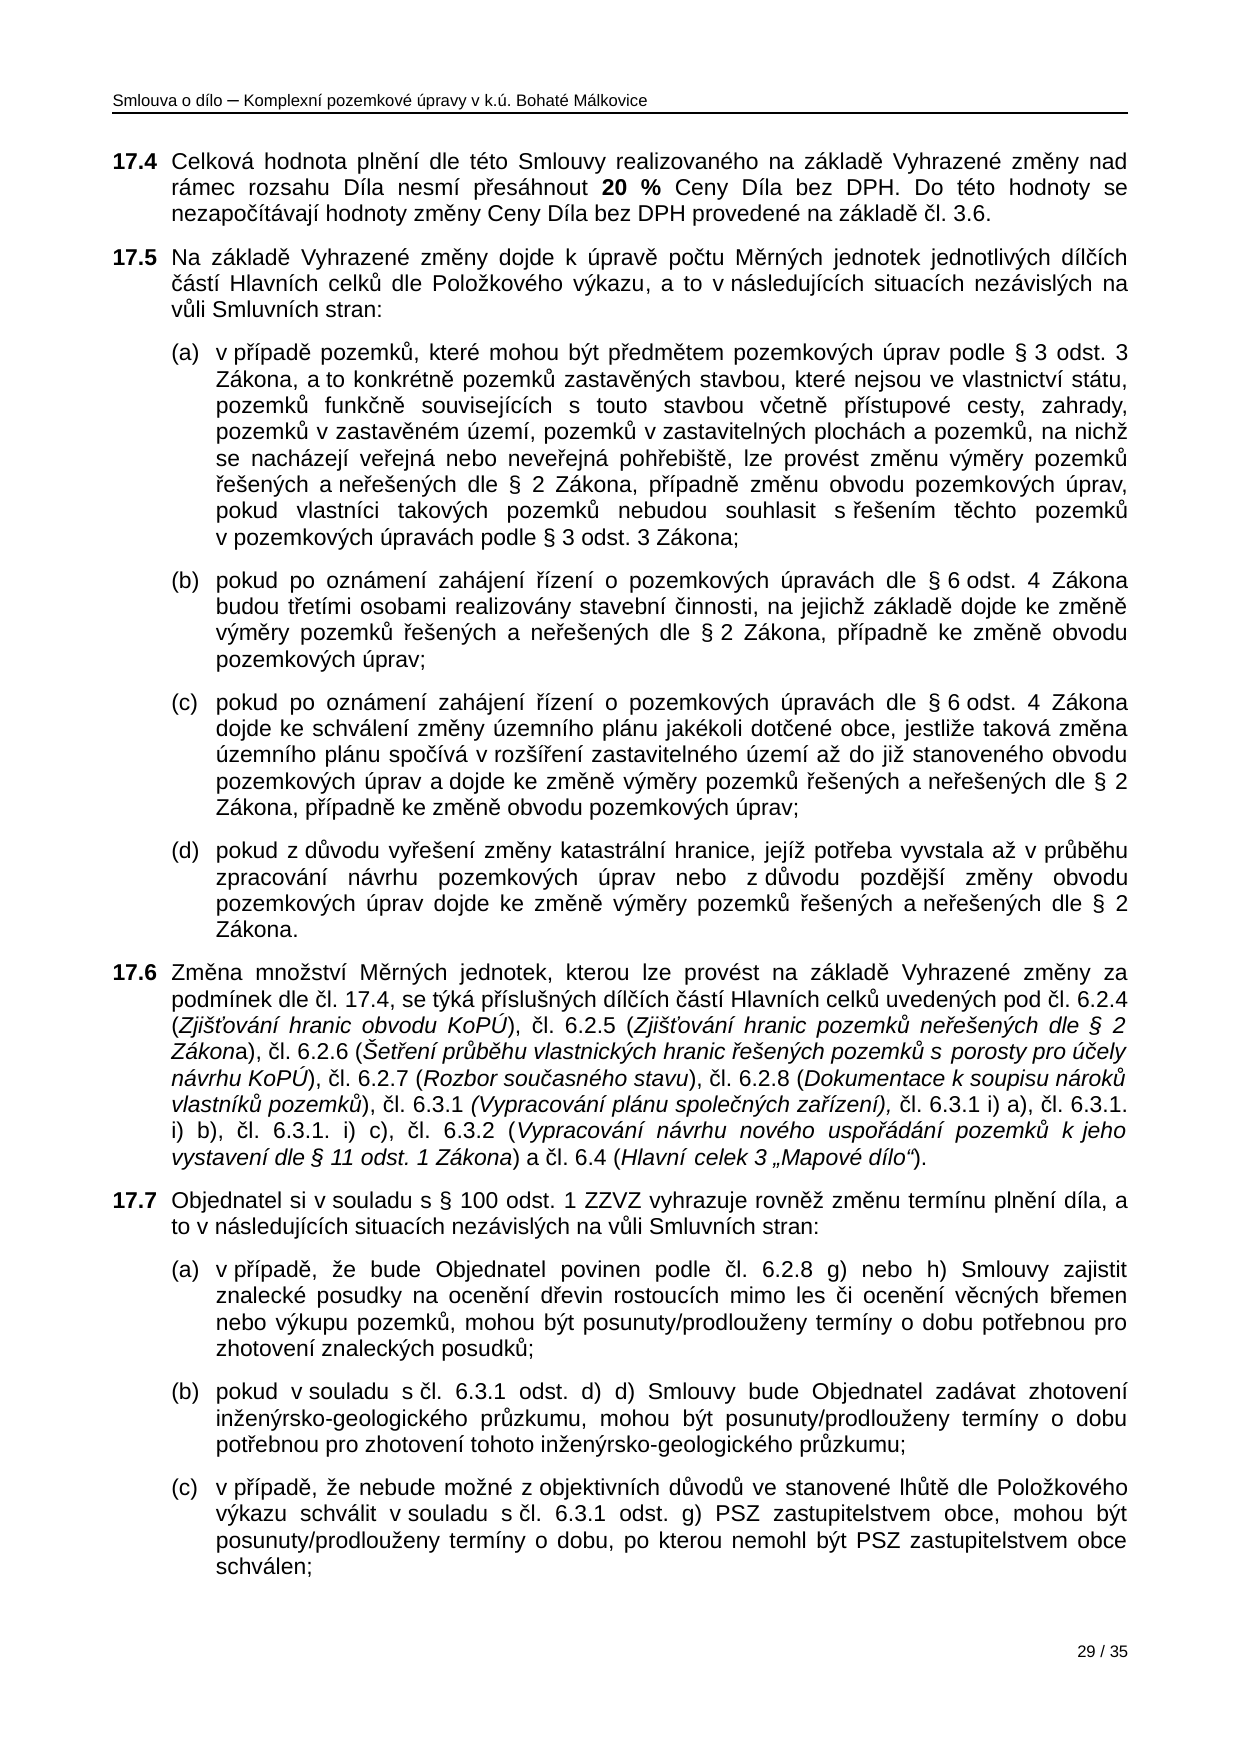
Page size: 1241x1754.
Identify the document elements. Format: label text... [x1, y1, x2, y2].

list pokud po oznámení zahájení řízení o pozemkových úpravách dle § 6 odst. 4 Zákona budou třetími osobami realizovány stavební činnosti, na jejichž základě dojde ke změně výměry pozemků řešených a neřešených dle § 2 Zákona, případně ke změně obvodu pozemkových úprav; [171, 567, 1128, 672]
text Změna množství Měrných jednotek, kterou lze provést na základě Vyhrazené změny za podmínek dle čl. 17.4, se týká příslušných dílčích částí Hlavních celků uvedených pod čl. 6.2.4 (Zjišťování hranic obvodu KoPÚ), čl. 6.2.5 (Zjišťování hranic pozemků neřešených dle § 2 Zákona), čl. 6.2.6 (Šetření průběhu vlastnických hranic řešených pozemků s porosty pro účely návrhu KoPÚ), čl. 6.2.7 (Rozbor současného stavu), čl. 6.2.8 (Dokumentace k soupisu nároků vlastníků pozemků), čl. 6.3.1 (Vypracování plánu společných zařízení), čl. 6.3.1 i) a), čl. 6.3.1. i) b), čl. 6.3.1. i) c), čl. 6.3.2 (Vypracování návrhu nového uspořádání pozemků k jeho vystavení dle § 11 odst. 1 Zákona) a čl. 6.4 (Hlavní celek 3 „Mapové dílo“). [112, 959, 1128, 1170]
text Objednatel si v souladu s § 100 odst. 1 ZZVZ vyhrazuje rovněž změnu termínu plnění díla, a to v následujících situacích nezávislých na vůli Smluvních stran: [112, 1187, 1128, 1239]
list pokud v souladu s čl. 6.3.1 odst. d) Smlouvy bude Objednatel zadávat zhotovení inženýrsko-geologického průzkumu, mohou být posunuty/prodlouženy termíny o dobu potřebnou pro zhotovení tohoto inženýrsko-geologického průzkumu; [171, 1378, 1128, 1457]
text Celková hodnota plnění dle této Smlouvy realizovaného na základě Vyhrazené změny nad rámec rozsahu Díla nesmí přesáhnout 20 % Ceny Díla bez DPH. Do této hodnoty se nezapočítávají hodnoty změny Ceny Díla bez DPH provedené na základě čl. 3.6. [112, 148, 1128, 227]
list pokud po oznámení zahájení řízení o pozemkových úpravách dle § 6 odst. 4 Zákona dojde ke schválení změny územního plánu jakékoli dotčené obce, jestliže taková změna územního plánu spočívá v rozšíření zastavitelného území až do již stanoveného obvodu pozemkových úprav a dojde ke změně výměry pozemků řešených a neřešených dle § 2 Zákona, případně ke změně obvodu pozemkových úprav; [171, 689, 1128, 821]
list v případě, že bude Objednatel povinen podle čl. 6.2.8 g) nebo h) Smlouvy zajistit znalecké posudky na ocenění dřevin rostoucích mimo les či ocenění věcných břemen nebo výkupu pozemků, mohou být posunuty/prodlouženy termíny o dobu potřebnou pro zhotovení znaleckých posudků; [171, 1256, 1128, 1362]
list v případě, že nebude možné z objektivních důvodů ve stanovené lhůtě dle Položkového výkazu schválit v souladu s čl. 6.3.1 odst. g) PSZ zastupitelstvem obce, mohou být posunuty/prodlouženy termíny o dobu, po kterou nemohl být PSZ zastupitelstvem obce schválen; [171, 1474, 1128, 1579]
text Na základě Vyhrazené změny dojde k úpravě počtu Měrných jednotek jednotlivých dílčích částí Hlavních celků dle Položkového výkazu, a to v následujících situacích nezávislých na vůli Smluvních stran: [112, 243, 1128, 322]
list pokud z důvodu vyřešení změny katastrální hranice, jejíž potřeba vyvstala až v průběhu zpracování návrhu pozemkových úprav nebo z důvodu pozdější změny obvodu pozemkových úprav dojde ke změně výměry pozemků řešených a neřešených dle § 2 Zákona. [171, 837, 1128, 943]
list v případě pozemků, které mohou být předmětem pozemkových úprav podle § 3 odst. 3 Zákona, a to konkrétně pozemků zastavěných stavbou, které nejsou ve vlastnictví státu, pozemků funkčně souvisejících s touto stavbou včetně přístupové cesty, zahrady, pozemků v zastavěném území, pozemků v zastavitelných plochách a pozemků, na nichž se nacházejí veřejná nebo neveřejná pohřebiště, lze provést změnu výměry pozemků řešených a neřešených dle § 2 Zákona, případně změnu obvodu pozemkových úprav, pokud vlastníci takových pozemků nebudou souhlasit s řešením těchto pozemků v pozemkových úpravách podle § 3 odst. 3 Zákona; [171, 339, 1128, 550]
